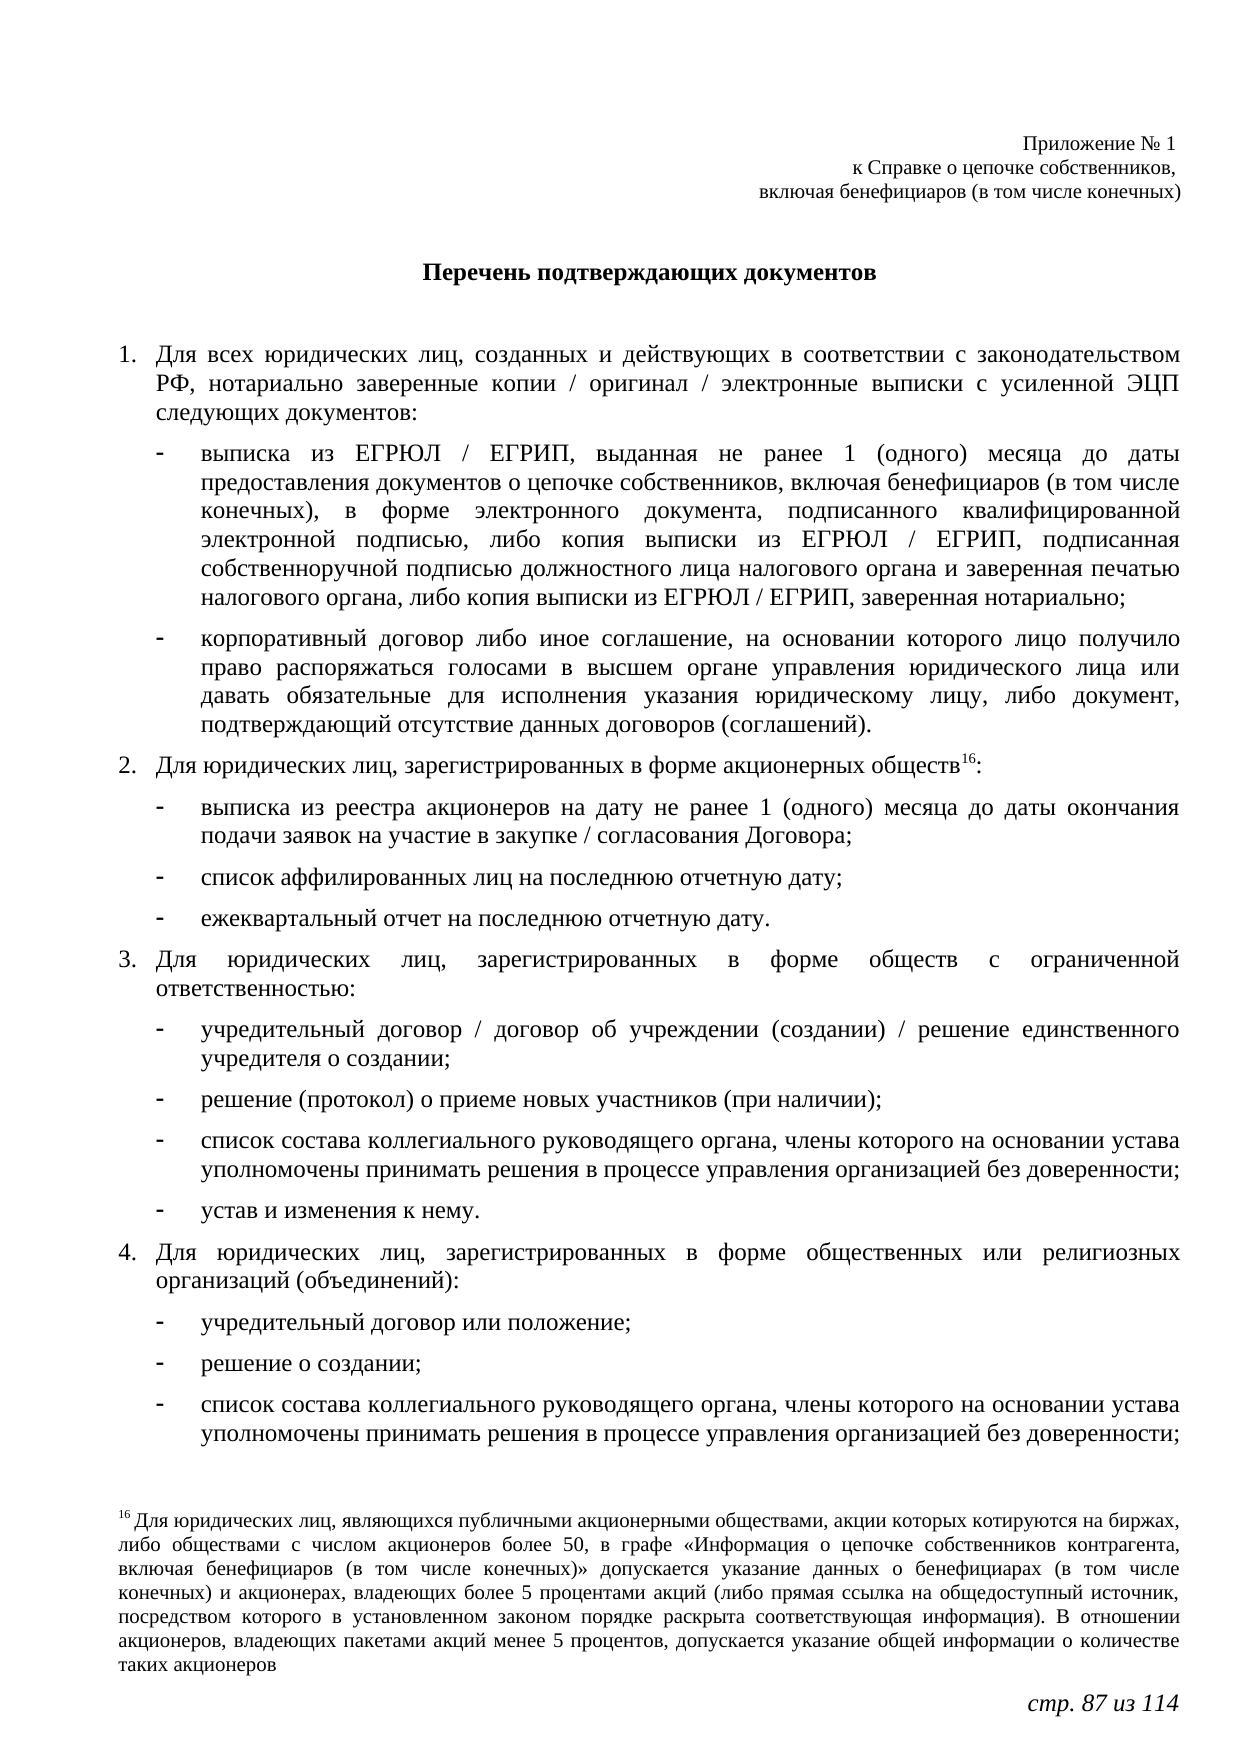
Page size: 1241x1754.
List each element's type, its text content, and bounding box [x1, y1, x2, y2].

list список аффилированных лиц на последнюю отчетную дату; [156, 862, 1181, 890]
text Перечень подтверждающих документов [118, 257, 1181, 285]
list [156, 1389, 1181, 1447]
list выписка из ЕГРЮЛ / ЕГРИП, выданная не ранее 1 (одного) месяца до даты предоставления документов о цепочке собственников, включая бенефициаров (в том числе конечных), в форме электронного документа, подписанного квалифицированной электронной подписью, либо копия выписки из ЕГРЮЛ / ЕГРИП, подписанная собственноручной подписью должностного лица налогового органа и заверенная печатью налогового органа, либо копия выписки из ЕГРЮЛ / ЕГРИП, заверенная нотариально; [156, 438, 1181, 610]
list выписка из реестра акционеров на дату не ранее 1 (одного) месяца до даты окончания подачи заявок на участие в закупке / согласования Договора; [156, 792, 1181, 849]
list Для юридических лиц, зарегистрированных в форме общественных или религиозных организаций (объединений): [118, 1237, 1181, 1294]
text Приложение № 1 к Справке о цепочке собственников, включая бенефициаров (в том числе конечных) [118, 131, 1181, 203]
list решение (протокол) о приеме новых участников (при наличии); [156, 1084, 1181, 1113]
list решение о создании; [156, 1348, 1181, 1377]
list Для юридических лиц, зарегистрированных в форме акционерных обществ: [118, 750, 1181, 779]
list Для всех юридических лиц, созданных и действующих в соответствии с законодательством РФ, нотариально заверенные копии / оригинал / электронные выписки с усиленной ЭЦП следующих документов: [118, 339, 1181, 425]
list учредительный договор или положение; [156, 1307, 1181, 1335]
list Для юридических лиц, зарегистрированных в форме обществ с ограниченной ответственностью: [118, 944, 1181, 1002]
list учредительный договор / договор об учреждении (создании) / решение единственного учредителя о создании; [156, 1014, 1181, 1072]
list устав и изменения к нему. [156, 1195, 1181, 1224]
list ежеквартальный отчет на последнюю отчетную дату. [156, 903, 1181, 932]
list корпоративный договор либо иное соглашение, на основании которого лицо получило право распоряжаться голосами в высшем органе управления юридического лица или давать обязательные для исполнения указания юридическому лицу, либо документ, подтверждающий отсутствие данных договоров (соглашений). [156, 623, 1181, 738]
